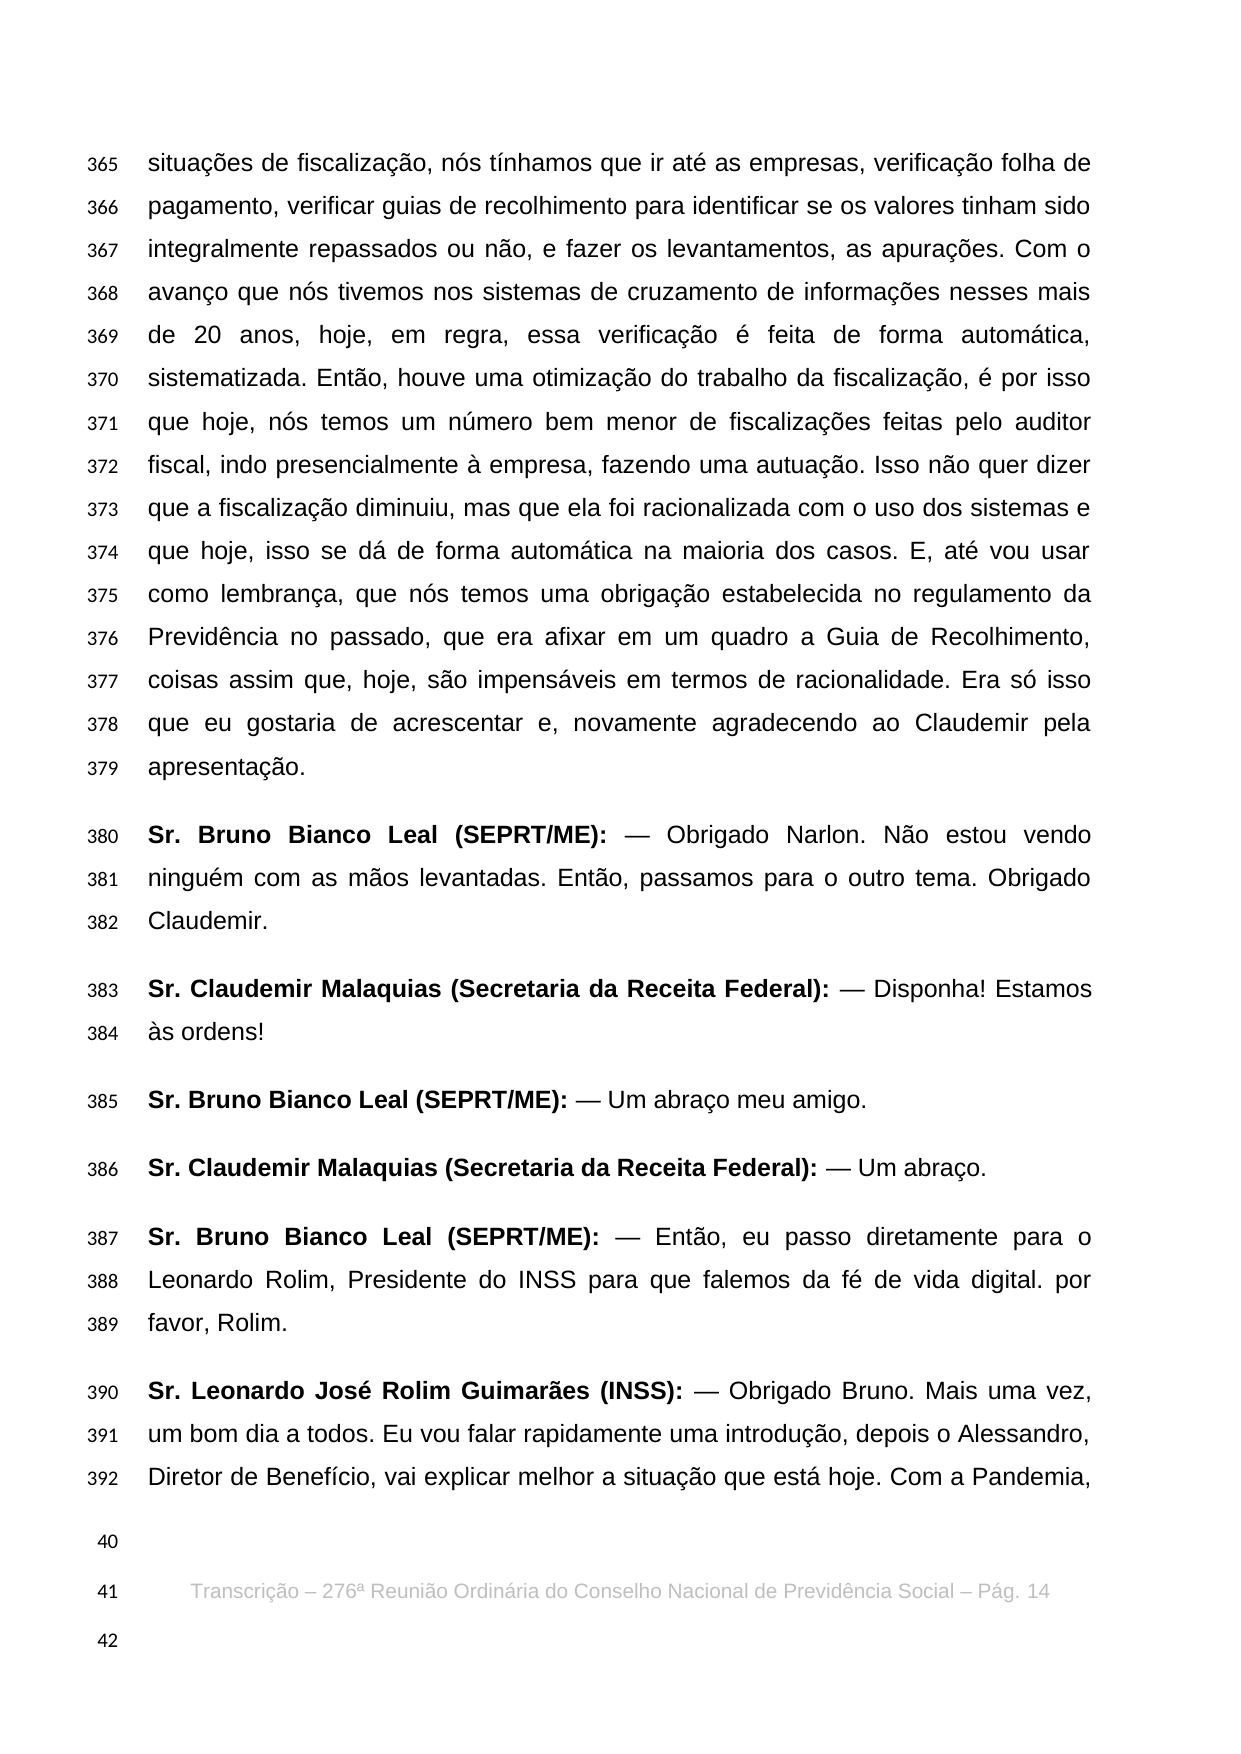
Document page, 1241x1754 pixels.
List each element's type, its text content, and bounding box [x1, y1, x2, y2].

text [148, 148, 1092, 780]
text Sr. Claudemir Malaquias (Secretaria da Receita Federal): — Disponha! Estamos às ordens! [148, 974, 1092, 1046]
text Sr. Bruno Bianco Leal (SEPRT/ME): — Obrigado Narlon. Não estou vendo ninguém com as mãos levantadas. Então, passamos para o outro tema. Obrigado Claudemir. [148, 819, 1092, 934]
text Sr. Bruno Bianco Leal (SEPRT/ME): — Então, eu passo diretamente para o Leonardo Rolim, Presidente do INSS para que falemos da fé de vida digital. por favor, Rolim. [148, 1221, 1092, 1336]
text Sr. Claudemir Malaquias (Secretaria da Receita Federal): — Um abraço. [148, 1153, 1092, 1182]
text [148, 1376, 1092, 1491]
text Sr. Bruno Bianco Leal (SEPRT/ME): — Um abraço meu amigo. [148, 1085, 1092, 1114]
